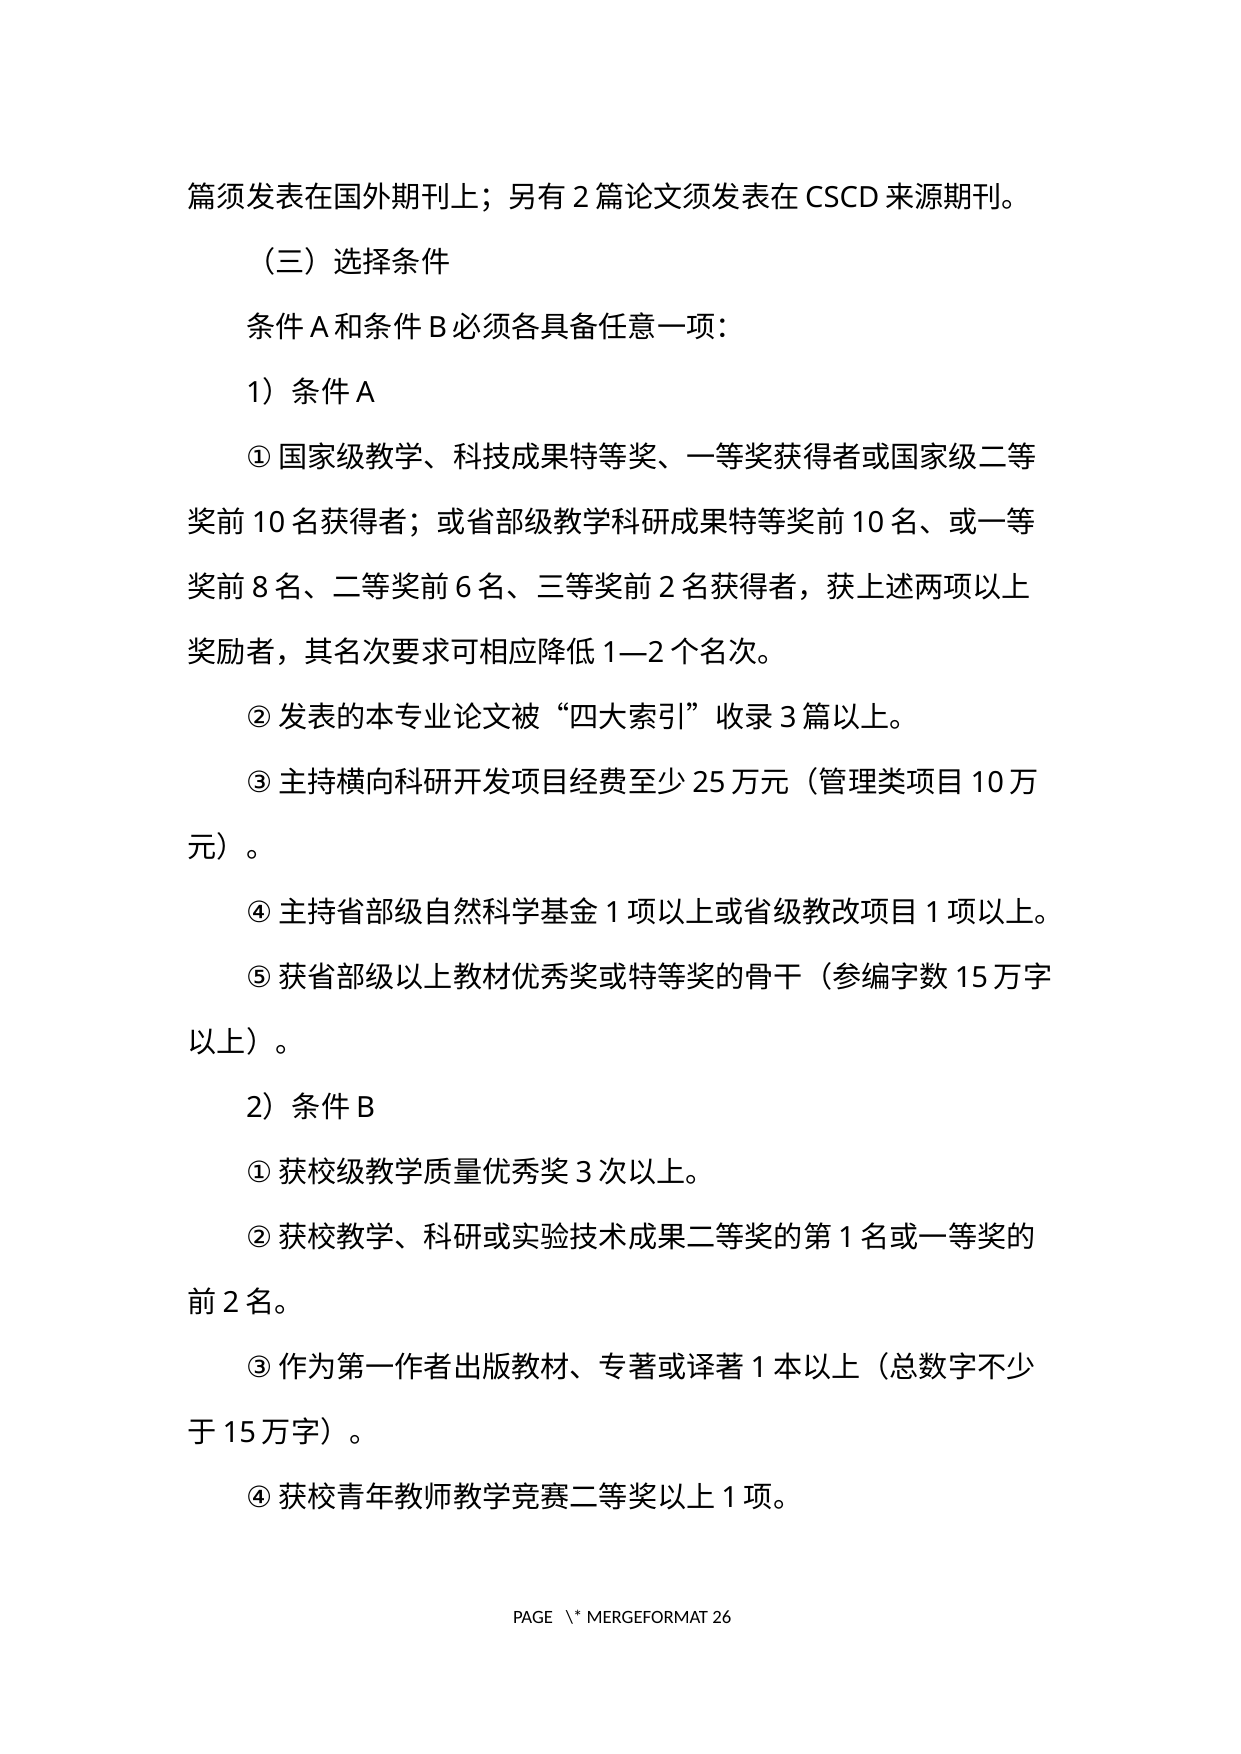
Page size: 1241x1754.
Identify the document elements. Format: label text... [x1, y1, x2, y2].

text ④获校青年教师教学竞赛二等奖以上1项。 [187, 1462, 1053, 1527]
text ①国家级教学、科技成果特等奖、一等奖获得者或国家级二等奖前10名获得者；或省部级教学科研成果特等奖前10名、或一等奖前8名、二等奖前6名、三等奖前2名获得者，获上述两项以上奖励者，其名次要求可相应降低1—2个名次。 [187, 422, 1053, 682]
text ②获校教学、科研或实验技术成果二等奖的第1名或一等奖的前2名。 [187, 1202, 1053, 1332]
text ①获校级教学质量优秀奖3次以上。 [187, 1137, 1053, 1202]
text 条件A和条件B必须各具备任意一项： [187, 292, 1053, 357]
text ③主持横向科研开发项目经费至少25万元（管理类项目10万元）。 [187, 747, 1053, 877]
text ④主持省部级自然科学基金1项以上或省级教改项目1项以上。 [187, 877, 1053, 942]
text 2）条件B [187, 1072, 1053, 1137]
text ③作为第一作者出版教材、专著或译著1本以上（总数字不少于15万字）。 [187, 1332, 1053, 1462]
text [187, 162, 1053, 227]
text （三）选择条件 [187, 227, 1053, 292]
text ⑤获省部级以上教材优秀奖或特等奖的骨干（参编字数15万字以上）。 [187, 942, 1053, 1072]
text 1）条件A [187, 357, 1053, 422]
text ②发表的本专业论文被“四大索引”收录3篇以上。 [187, 682, 1053, 747]
